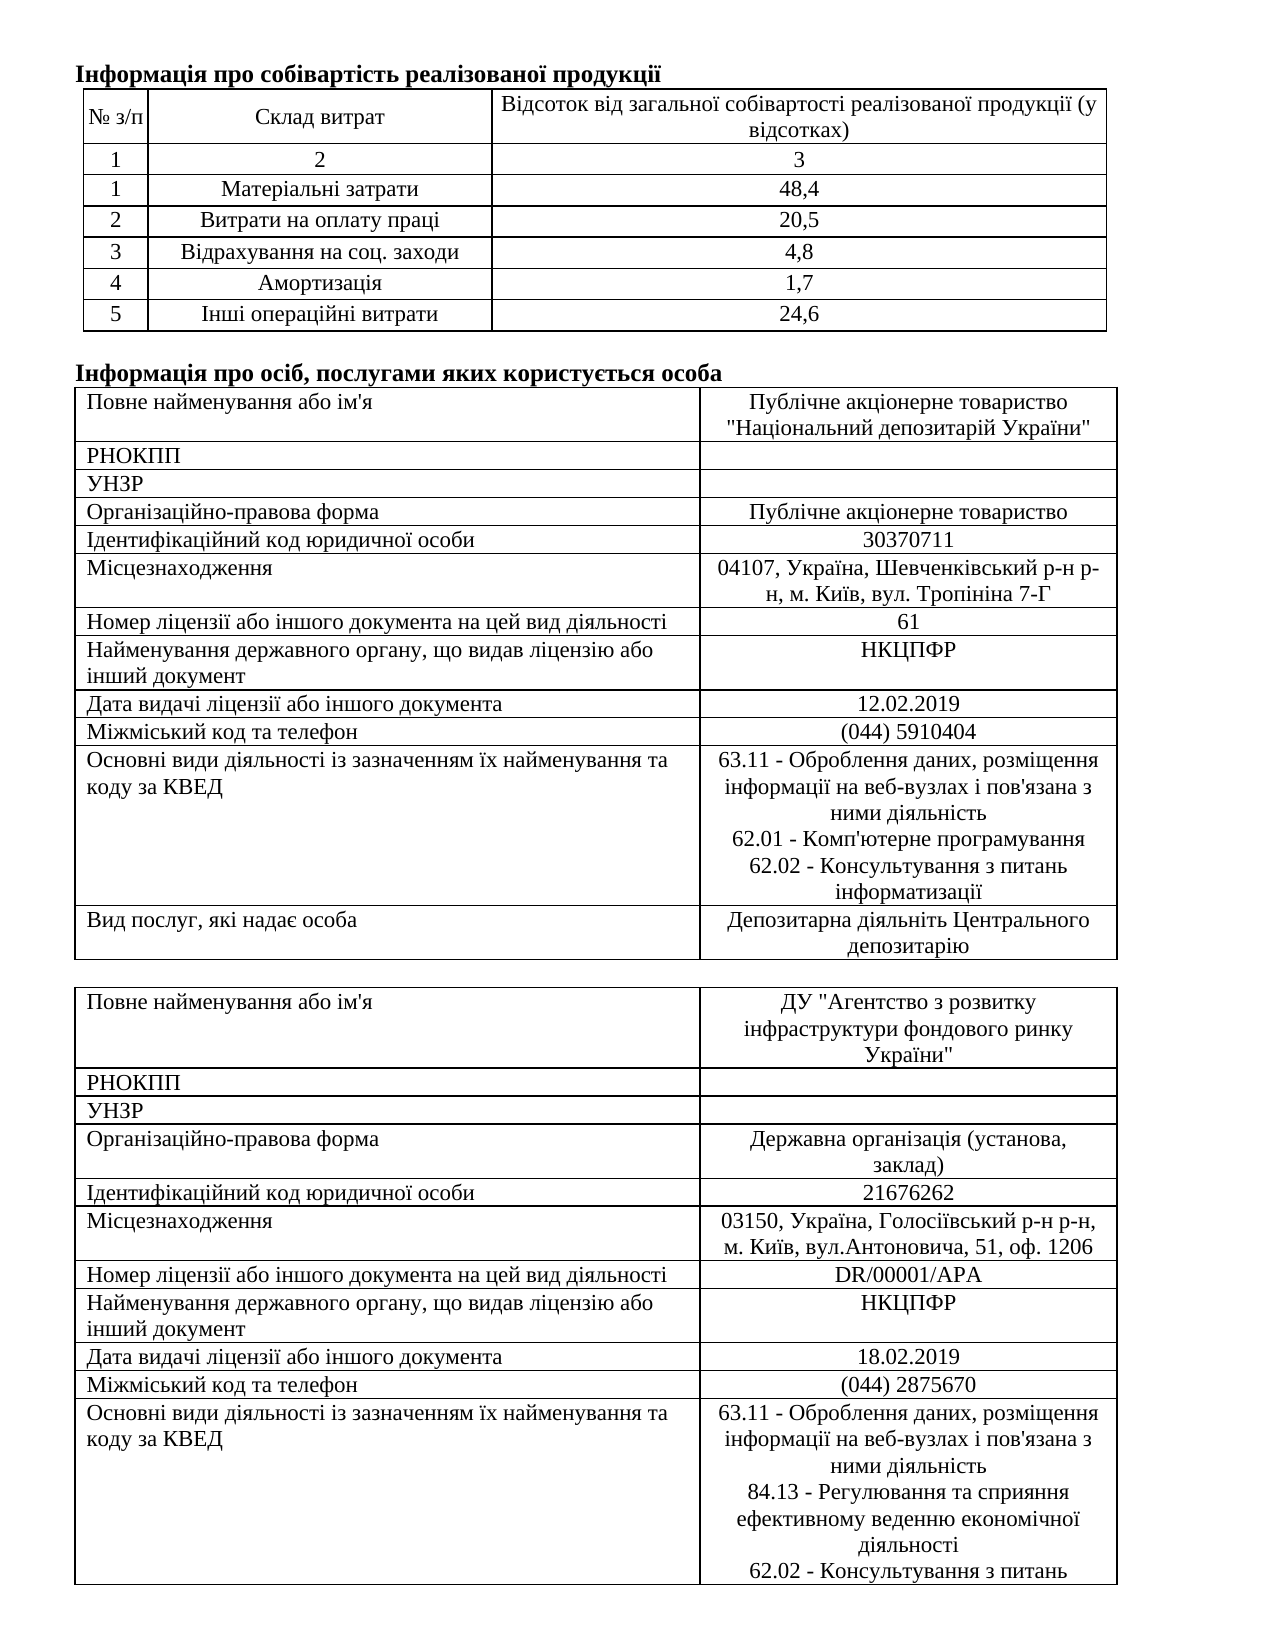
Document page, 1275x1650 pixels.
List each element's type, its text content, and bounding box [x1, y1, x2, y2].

table_cell НКЦПФР [701, 1289, 1116, 1342]
table_cell 3 [84, 238, 147, 267]
table_header Публiчне акцiонерне товариство "Нацiональний депозитарiй України" [701, 388, 1116, 441]
table_cell Витрати на оплату працi [149, 207, 491, 236]
table_cell Основні види діяльності із зазначенням їх найменування та коду за КВЕД [76, 746, 699, 904]
table_cell 04107, Україна, Шевченкiвський р-н р-н, м. Київ, вул. Тропiнiна 7-Г [701, 554, 1116, 607]
table_cell Депозитарна дiяльнiть Центрального депозитарiю [701, 906, 1116, 959]
table_cell Міжміський код та телефон [76, 718, 699, 745]
table_cell Найменування державного органу, що видав ліцензію або інший документ [76, 1289, 699, 1342]
table_cell Державна організація (установа, заклад) [701, 1125, 1116, 1177]
table_cell РНОКПП [76, 442, 699, 469]
table_cell [701, 1097, 1116, 1123]
table_cell РНОКПП [76, 1069, 699, 1095]
table_cell УНЗР [76, 1097, 699, 1123]
table_cell НКЦПФР [701, 636, 1116, 689]
table_cell УНЗР [76, 470, 699, 497]
table_header ДУ "Агентство з розвитку iнфраструктури фондового ринку України" [701, 988, 1116, 1067]
table_cell Ідентифікаційний код юридичної особи [76, 1179, 699, 1205]
table_cell 4,8 [493, 238, 1106, 267]
table_cell Ідентифікаційний код юридичної особи [76, 526, 699, 552]
table_cell 2 [84, 207, 147, 236]
table_cell Дата видачі ліцензії або іншого документа [76, 691, 699, 717]
table_cell Організаційно-правова форма [76, 1125, 699, 1177]
table_cell Номер ліцензії або іншого документа на цей вид діяльності [76, 1261, 699, 1287]
table_cell Публічне акціонерне товариство [701, 498, 1116, 524]
table_cell 48,4 [493, 175, 1106, 205]
table_cell 30370711 [701, 526, 1116, 552]
table_cell [701, 442, 1116, 469]
table_cell Амортизацiя [149, 269, 491, 299]
table_cell [701, 470, 1116, 497]
table_cell 2 [149, 144, 491, 174]
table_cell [76, 1399, 699, 1584]
table_cell 63.11 - Оброблення даних, розмiщення iнформацiї на веб-вузлах i пов'язана з ними дiяльнiсть 62.01 - Комп'ютерне програмування 62.02 - Консультування з питань iнформатизацiї [701, 746, 1116, 904]
table_cell Вид послуг, які надає особа [76, 906, 699, 959]
table_cell 20,5 [493, 207, 1106, 236]
table_header Повне найменування або ім'я [76, 388, 699, 441]
table_cell 3 [493, 144, 1106, 174]
table_cell Iншi операцiйнi витрати [149, 300, 491, 330]
table_cell (044) 2875670 [701, 1371, 1116, 1398]
table_cell 24,6 [493, 300, 1106, 330]
table_cell 03150, Україна, Голосiївський р-н р-н, м. Київ, вул.Антоновича, 51, оф. 1206 [701, 1207, 1116, 1259]
table_cell Матерiальнi затрати [149, 175, 491, 205]
table_header Відсоток від загальної собівартості реалізованої продукції (у відсотках) [493, 90, 1106, 142]
table_cell Місцезнаходження [76, 1207, 699, 1259]
table_cell DR/00001/APA [701, 1261, 1116, 1287]
table_cell 12.02.2019 [701, 691, 1116, 717]
table_cell 1 [84, 144, 147, 174]
table_cell 61 [701, 608, 1116, 635]
table_cell Дата видачі ліцензії або іншого документа [76, 1343, 699, 1370]
table_header Повне найменування або ім'я [76, 988, 699, 1067]
table_cell Організаційно-правова форма [76, 498, 699, 524]
text Інформація про собівартість реалізованої продукції [75, 59, 1200, 88]
table_cell [701, 1069, 1116, 1095]
table_cell Місцезнаходження [76, 554, 699, 607]
table_cell 1 [84, 175, 147, 205]
table_cell (044) 5910404 [701, 718, 1116, 745]
table_cell Найменування державного органу, що видав ліцензію або інший документ [76, 636, 699, 689]
table_cell Вiдрахування на соц. заходи [149, 238, 491, 267]
text Інформація про осіб, послугами яких користується особа [75, 358, 1200, 387]
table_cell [701, 1399, 1116, 1584]
table_cell 5 [84, 300, 147, 330]
table_cell 1,7 [493, 269, 1106, 299]
table_cell 18.02.2019 [701, 1343, 1116, 1370]
table_header Склад витрат [149, 90, 491, 142]
table_cell Номер ліцензії або іншого документа на цей вид діяльності [76, 608, 699, 635]
table_cell 4 [84, 269, 147, 299]
table_cell 21676262 [701, 1179, 1116, 1205]
table_header № з/п [84, 90, 147, 142]
table_cell Міжміський код та телефон [76, 1371, 699, 1398]
